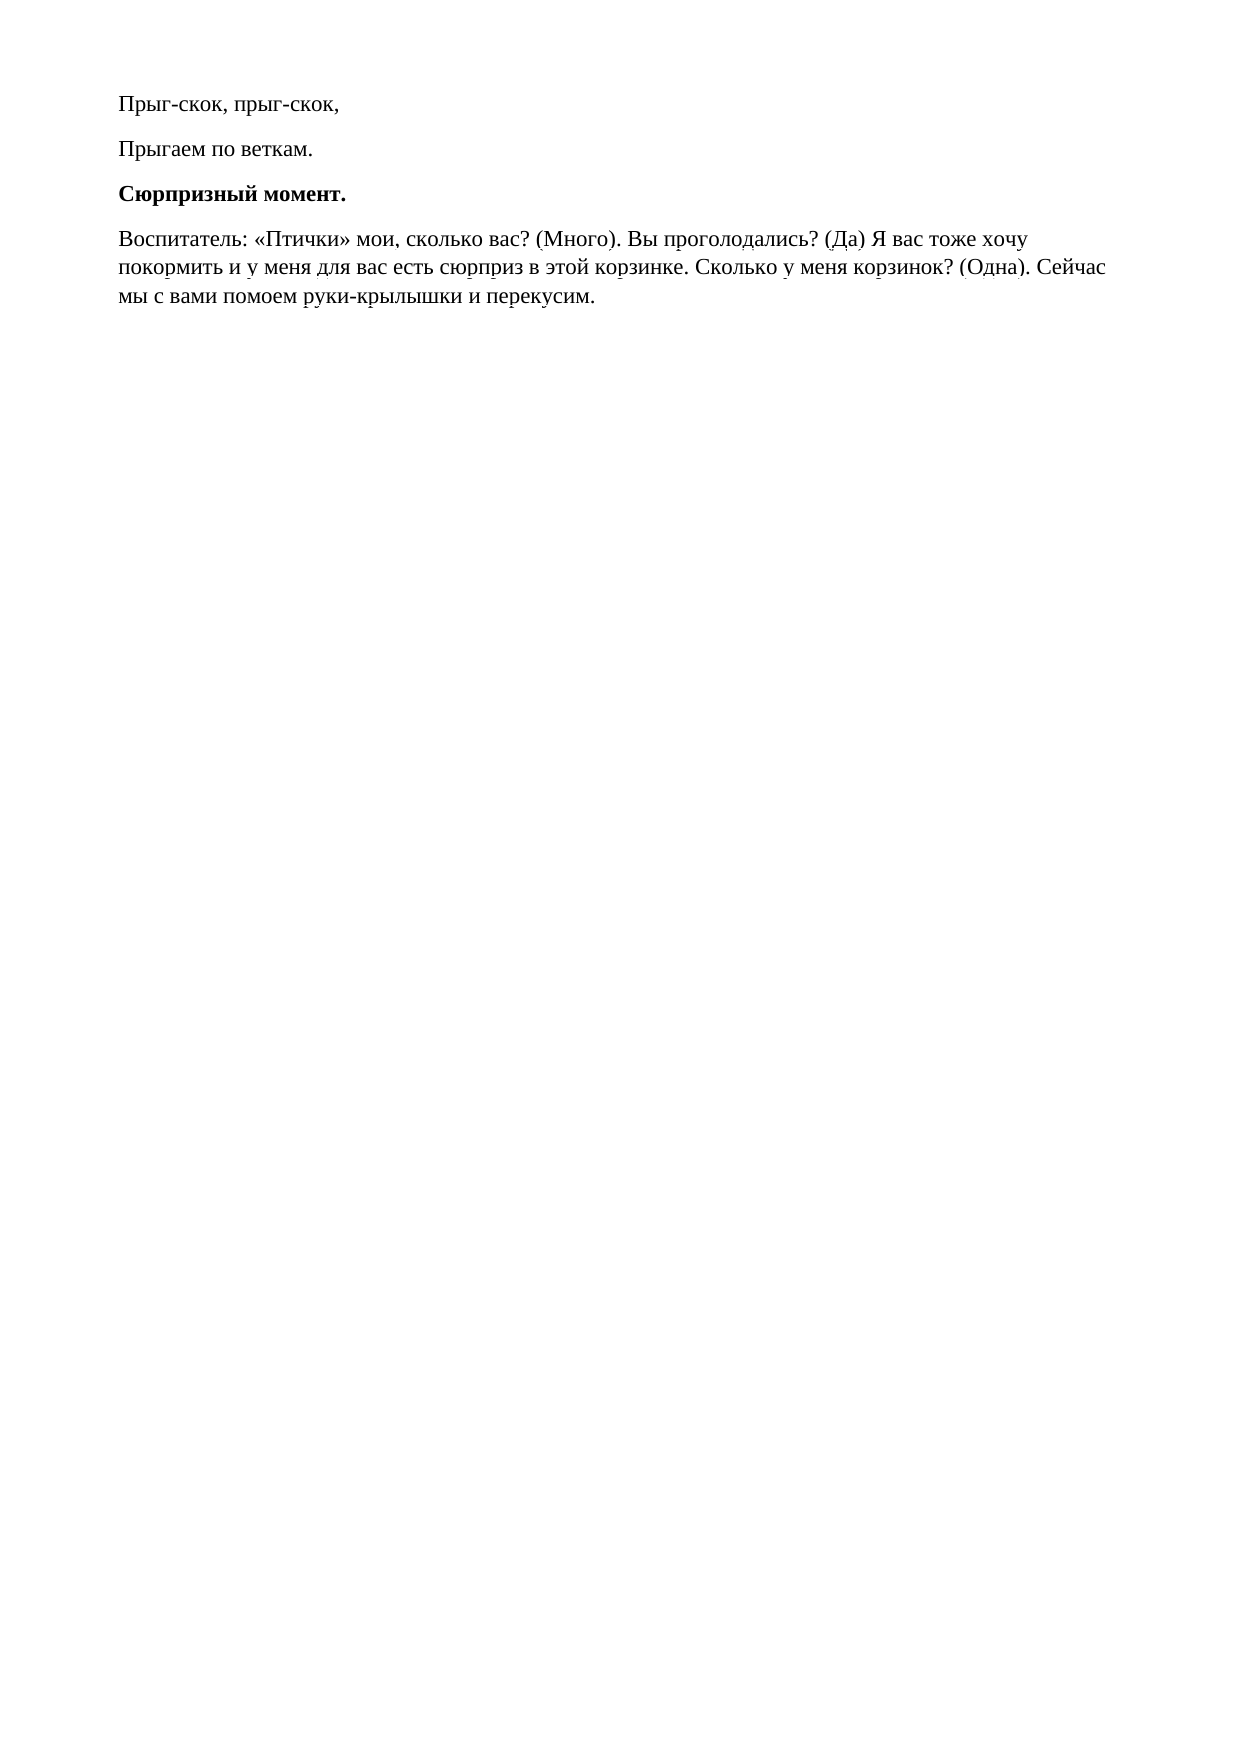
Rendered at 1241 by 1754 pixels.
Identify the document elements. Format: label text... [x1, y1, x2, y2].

text Воспитатель: «Птички» мои, сколько вас? (Много). Вы проголодались? (Да) Я вас тоже хочу покормить и у меня для вас есть сюрприз в этой корзинке. Сколько у меня корзинок? (Одна). Сейчас мы с вами помоем руки-крылышки и перекусим. [118, 225, 1122, 308]
text Сюрпризный момент. [118, 180, 1122, 206]
text Прыгаем по веткам. [118, 135, 1122, 161]
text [118, 89, 1122, 116]
